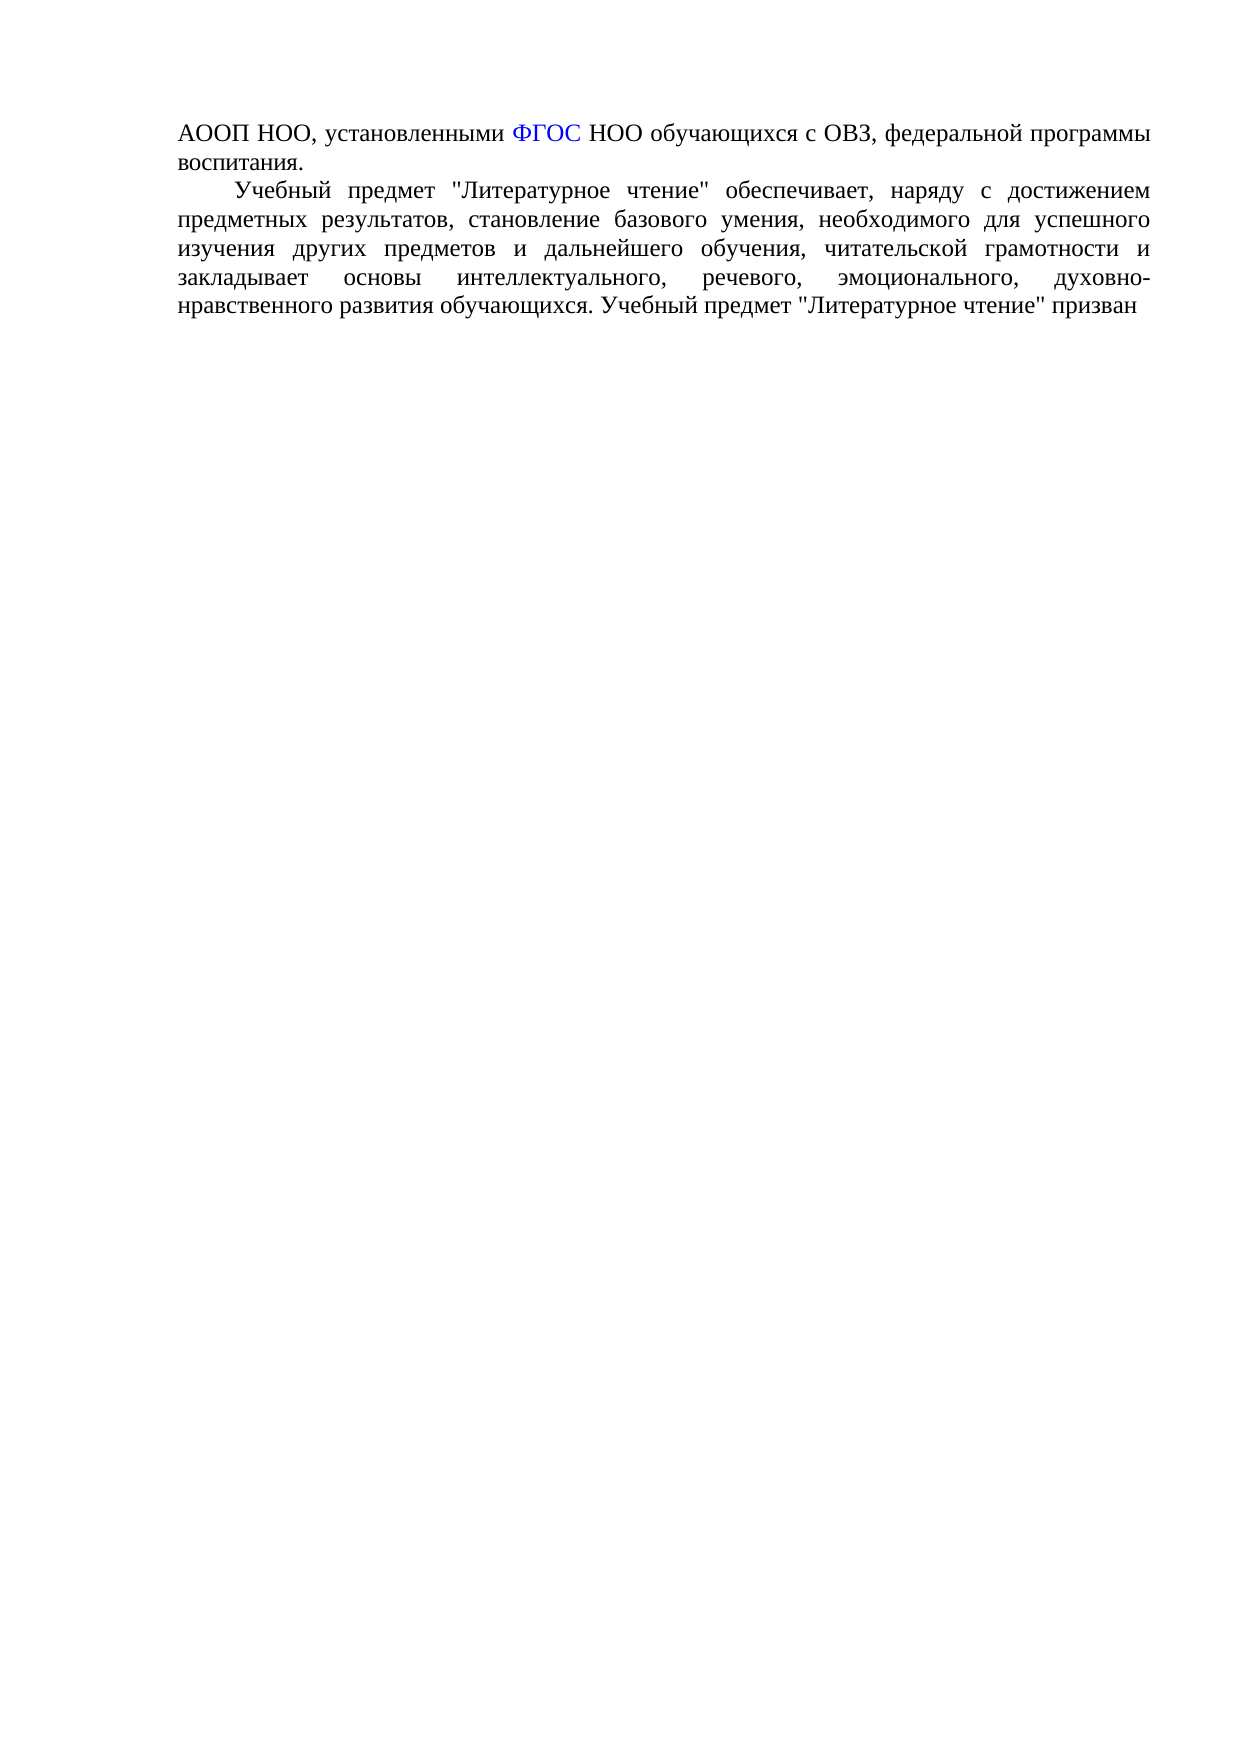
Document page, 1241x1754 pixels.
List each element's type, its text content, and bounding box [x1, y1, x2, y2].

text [177, 118, 1151, 176]
text Учебный предмет "Литературное чтение" обеспечивает, наряду с достижением предметных результатов, становление базового умения, необходимого для успешного изучения других предметов и дальнейшего обучения, читательской грамотности и закладывает основы интеллектуального, речевого, эмоционального, духовно- нравственного развития обучающихся. Учебный предмет "Литературное чтение" призван [177, 176, 1151, 319]
